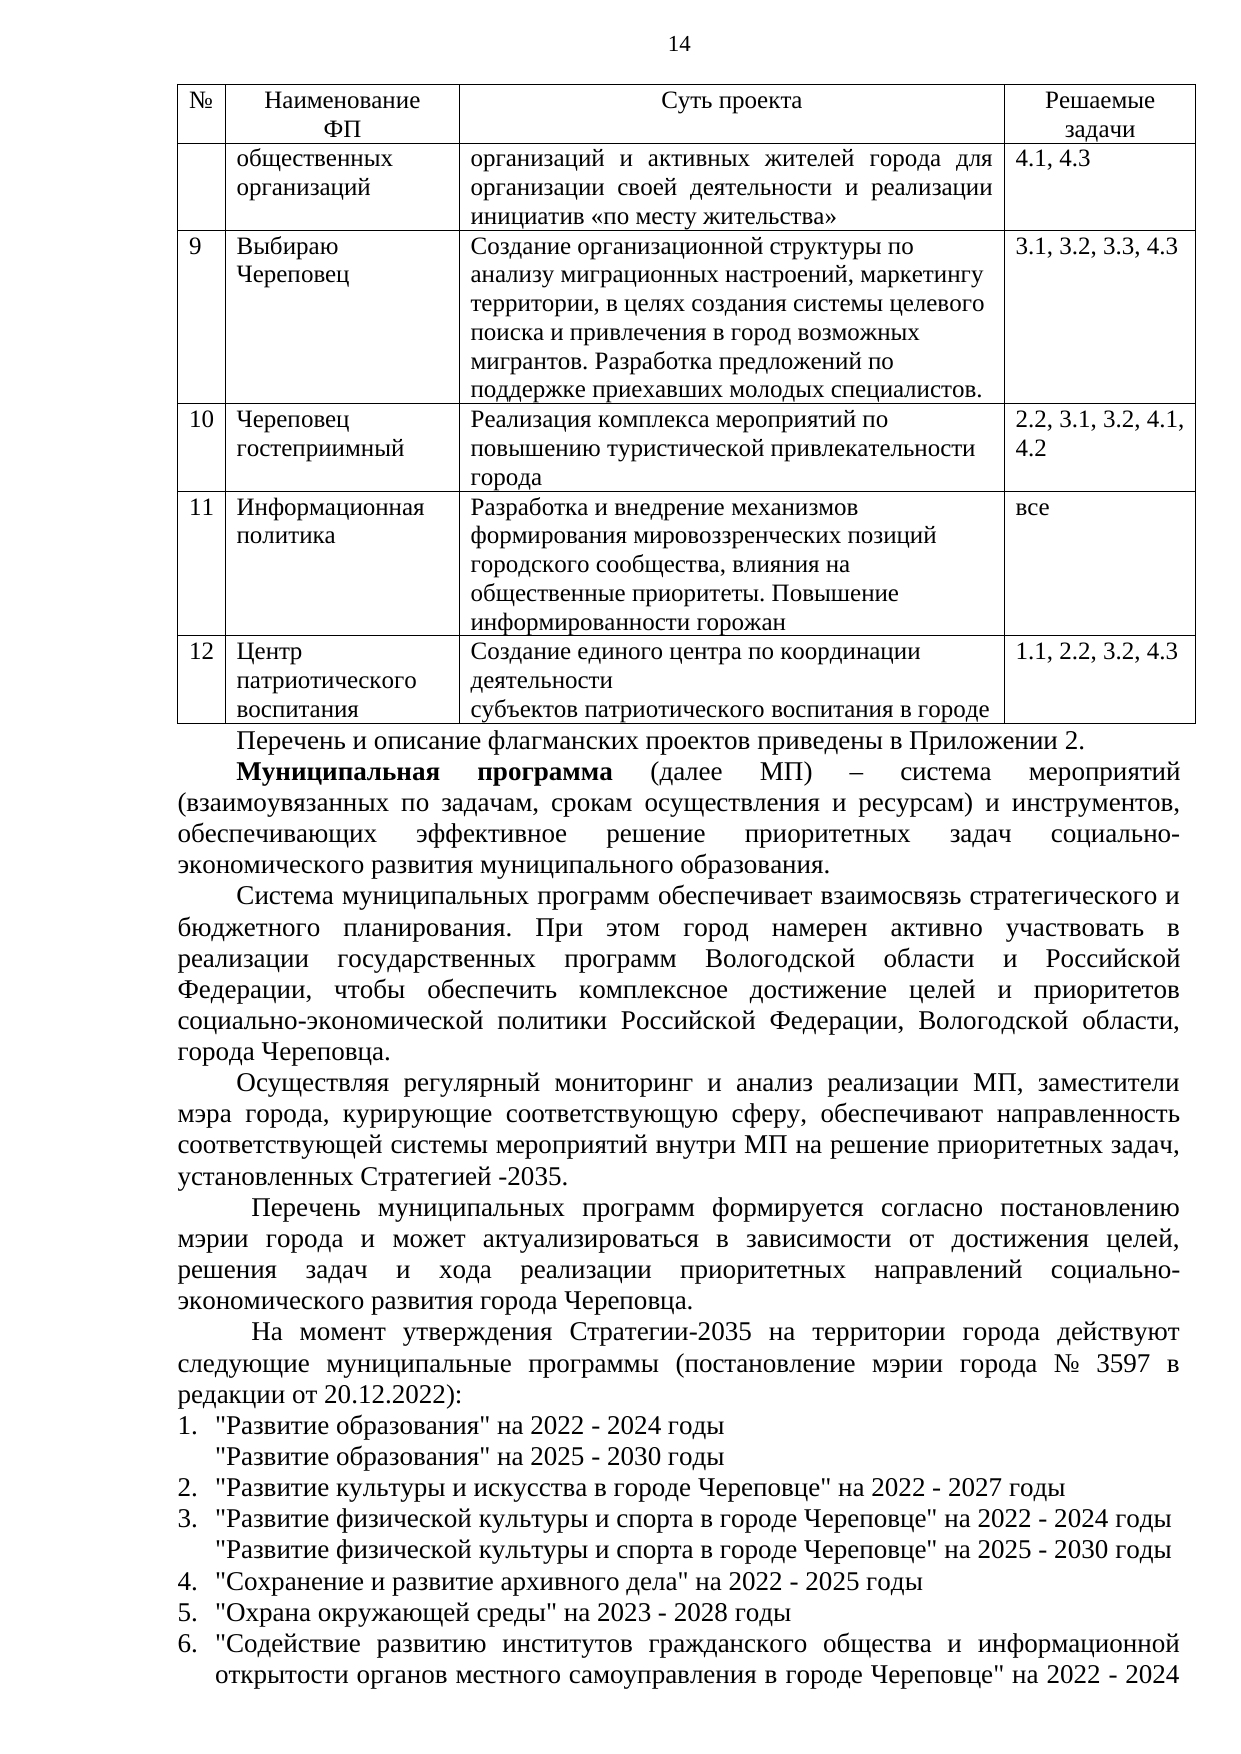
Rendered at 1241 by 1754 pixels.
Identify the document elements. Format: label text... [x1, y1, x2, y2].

table_cell 12 [178, 636, 225, 723]
table_cell 2.2, 3.1, 3.2, 4.1, 4.2 [1005, 404, 1195, 491]
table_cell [226, 144, 459, 230]
table_cell 8 [178, 144, 225, 230]
table_header Решаемые задачи [1005, 85, 1195, 142]
table_cell Череповец гостеприимный [226, 404, 459, 491]
list "Развитие образования" на 2022 - 2024 годы [177, 1409, 1181, 1440]
table_cell Создание единого центра по координации деятельности субъектов патриотического воспитания в городе [460, 636, 1004, 723]
table_cell все [1005, 492, 1195, 635]
table_cell 3.1, 3.2, 3.3, 4.3 [1005, 231, 1195, 403]
table_cell Выбираю Череповец [226, 231, 459, 403]
text Перечень и описание флагманских проектов приведены в Приложении 2. [177, 724, 1181, 755]
list "Охрана окружающей среды" на 2023 - 2028 годы [177, 1596, 1181, 1627]
table_cell Информационная политика [226, 492, 459, 635]
table_cell Центр патриотического воспитания [226, 636, 459, 723]
text Система муниципальных программ обеспечивает взаимосвязь стратегического и бюджетного планирования. При этом город намерен активно участвовать в реализации государственных программ Вологодской области и Российской Федерации, чтобы обеспечить комплексное достижение целей и приоритетов социально-экономической политики Российской Федерации, Вологодской области, города Череповца. [177, 879, 1181, 1066]
text На момент утверждения Стратегии-2035 на территории города действуют следующие муниципальные программы (постановление мэрии города № 3597 в редакции от 20.12.2022): [177, 1316, 1181, 1409]
table_cell 1.1, 2.2, 3.2, 4.3 [1005, 636, 1195, 723]
text Муниципальная программа (далее МП) – система мероприятий (взаимоувязанных по задачам, срокам осуществления и ресурсам) и инструментов, обеспечивающих эффективное решение приоритетных задач социально-экономического развития муниципального образования. [177, 755, 1181, 879]
table_cell 9 [178, 231, 225, 403]
table_header Суть проекта [460, 85, 1004, 142]
table_cell 11 [178, 492, 225, 635]
table_cell Разработка и внедрение механизмов формирования мировоззренческих позиций городского сообщества, влияния на общественные приоритеты. Повышение информированности горожан [460, 492, 1004, 635]
text Перечень муниципальных программ формируется согласно постановлению мэрии города и может актуализироваться в зависимости от достижения целей, решения задач и хода реализации приоритетных направлений социально-экономического развития города Череповца. [177, 1191, 1181, 1316]
table_cell 10 [178, 404, 225, 491]
text Осуществляя регулярный мониторинг и анализ реализации МП, заместители мэра города, курирующие соответствующую сферу, обеспечивают направленность соответствующей системы мероприятий внутри МП на решение приоритетных задач, установленных Стратегией -2035. [177, 1066, 1181, 1191]
list "Развитие образования" на 2025 - 2030 годы [215, 1440, 1181, 1471]
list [177, 1627, 1181, 1689]
table_header № [178, 85, 225, 142]
table_cell 1.2, 2.2, 2.3, 3.3, 4.1, 4.3 [1005, 144, 1195, 230]
table_cell Реализация комплекса мероприятий по повышению туристической привлекательности города [460, 404, 1004, 491]
list "Развитие культуры и искусства в городе Череповце" на 2022 - 2027 годы [177, 1471, 1181, 1502]
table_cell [460, 144, 1004, 230]
list "Сохранение и развитие архивного дела" на 2022 - 2025 годы [177, 1565, 1181, 1596]
table_header Наименование ФП [226, 85, 459, 142]
table_cell Создание организационной структуры по анализу миграционных настроений, маркетингу территории, в целях создания системы целевого поиска и привлечения в город возможных мигрантов. Разработка предложений по поддержке приехавших молодых специалистов. [460, 231, 1004, 403]
list "Развитие физической культуры и спорта в городе Череповце" на 2025 - 2030 годы [215, 1533, 1181, 1565]
list "Развитие физической культуры и спорта в городе Череповце" на 2022 - 2024 годы [177, 1502, 1181, 1533]
